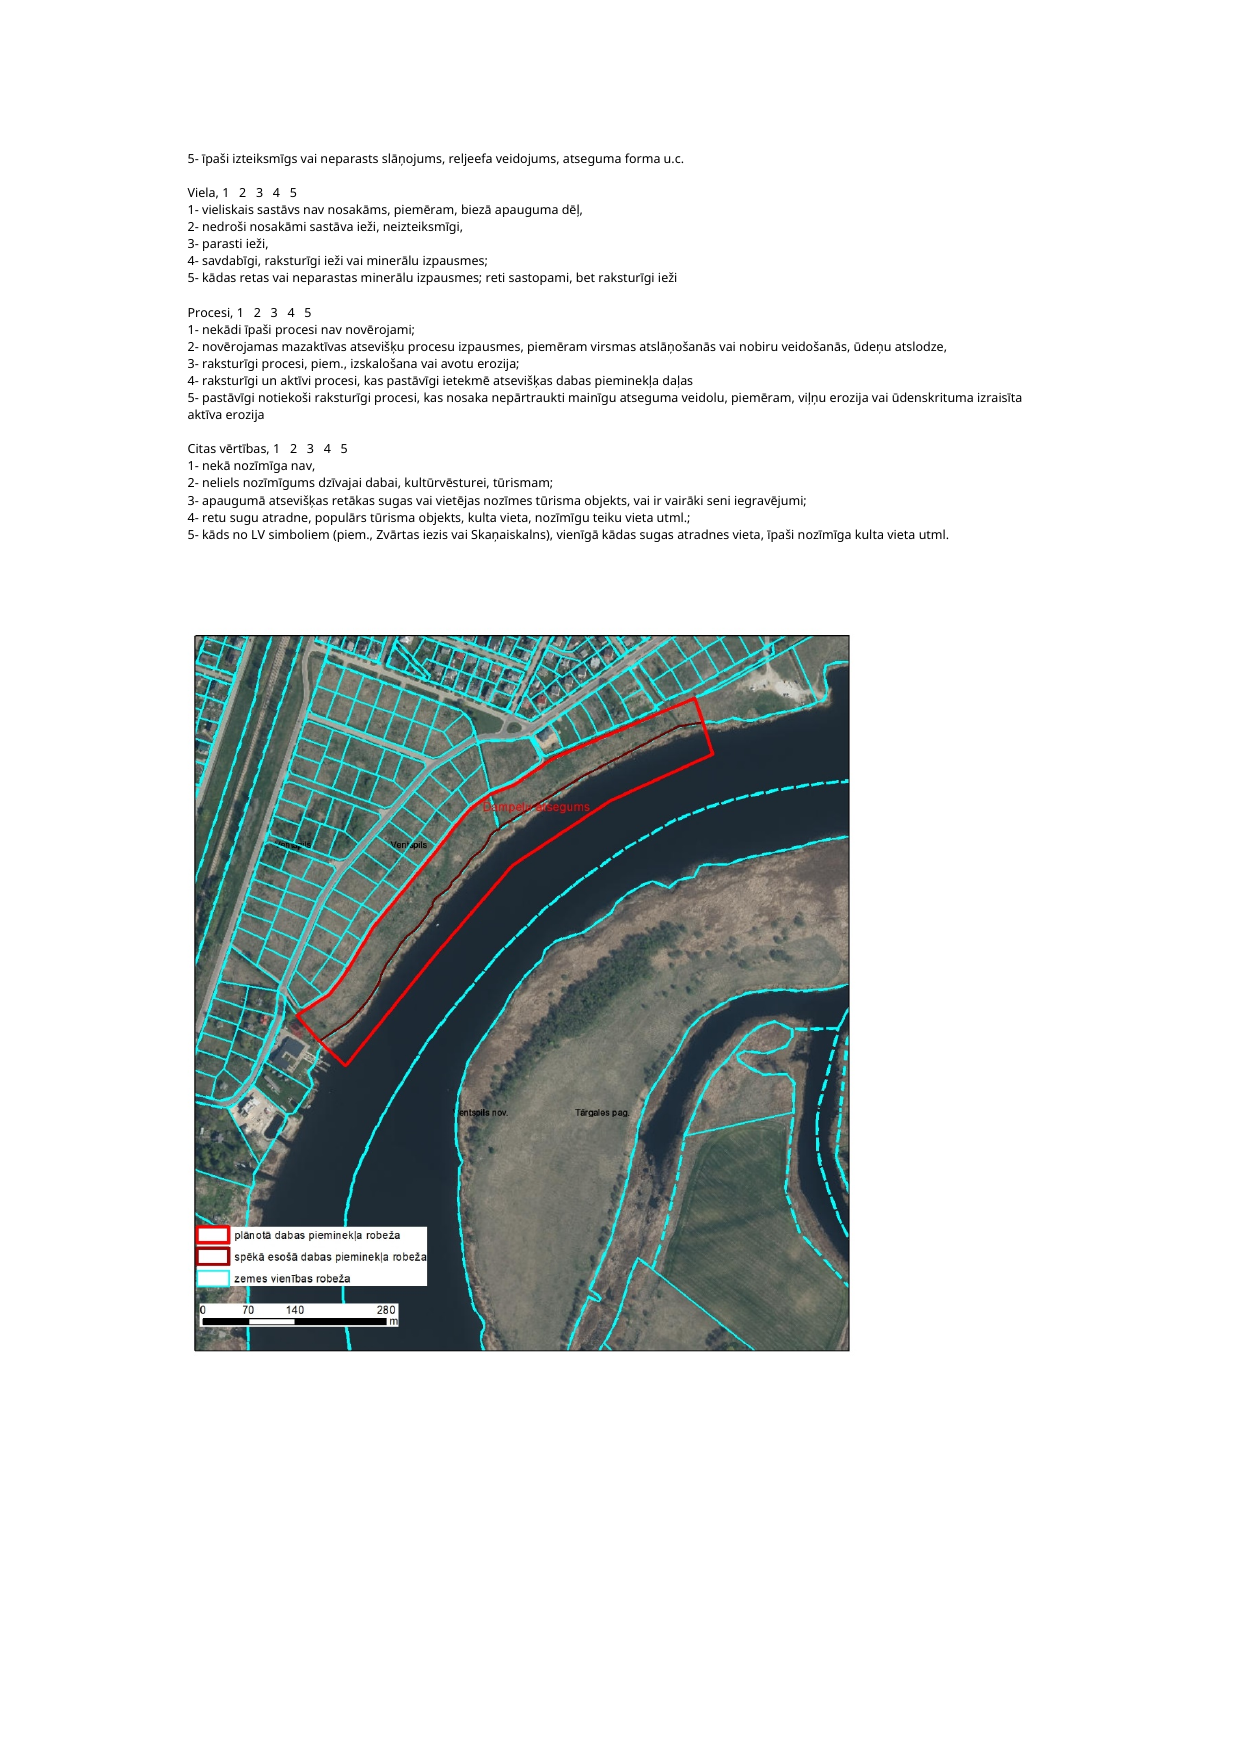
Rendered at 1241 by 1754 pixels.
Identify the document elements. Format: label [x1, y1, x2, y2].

picture [187, 596, 861, 1547]
text [187, 150, 1053, 543]
